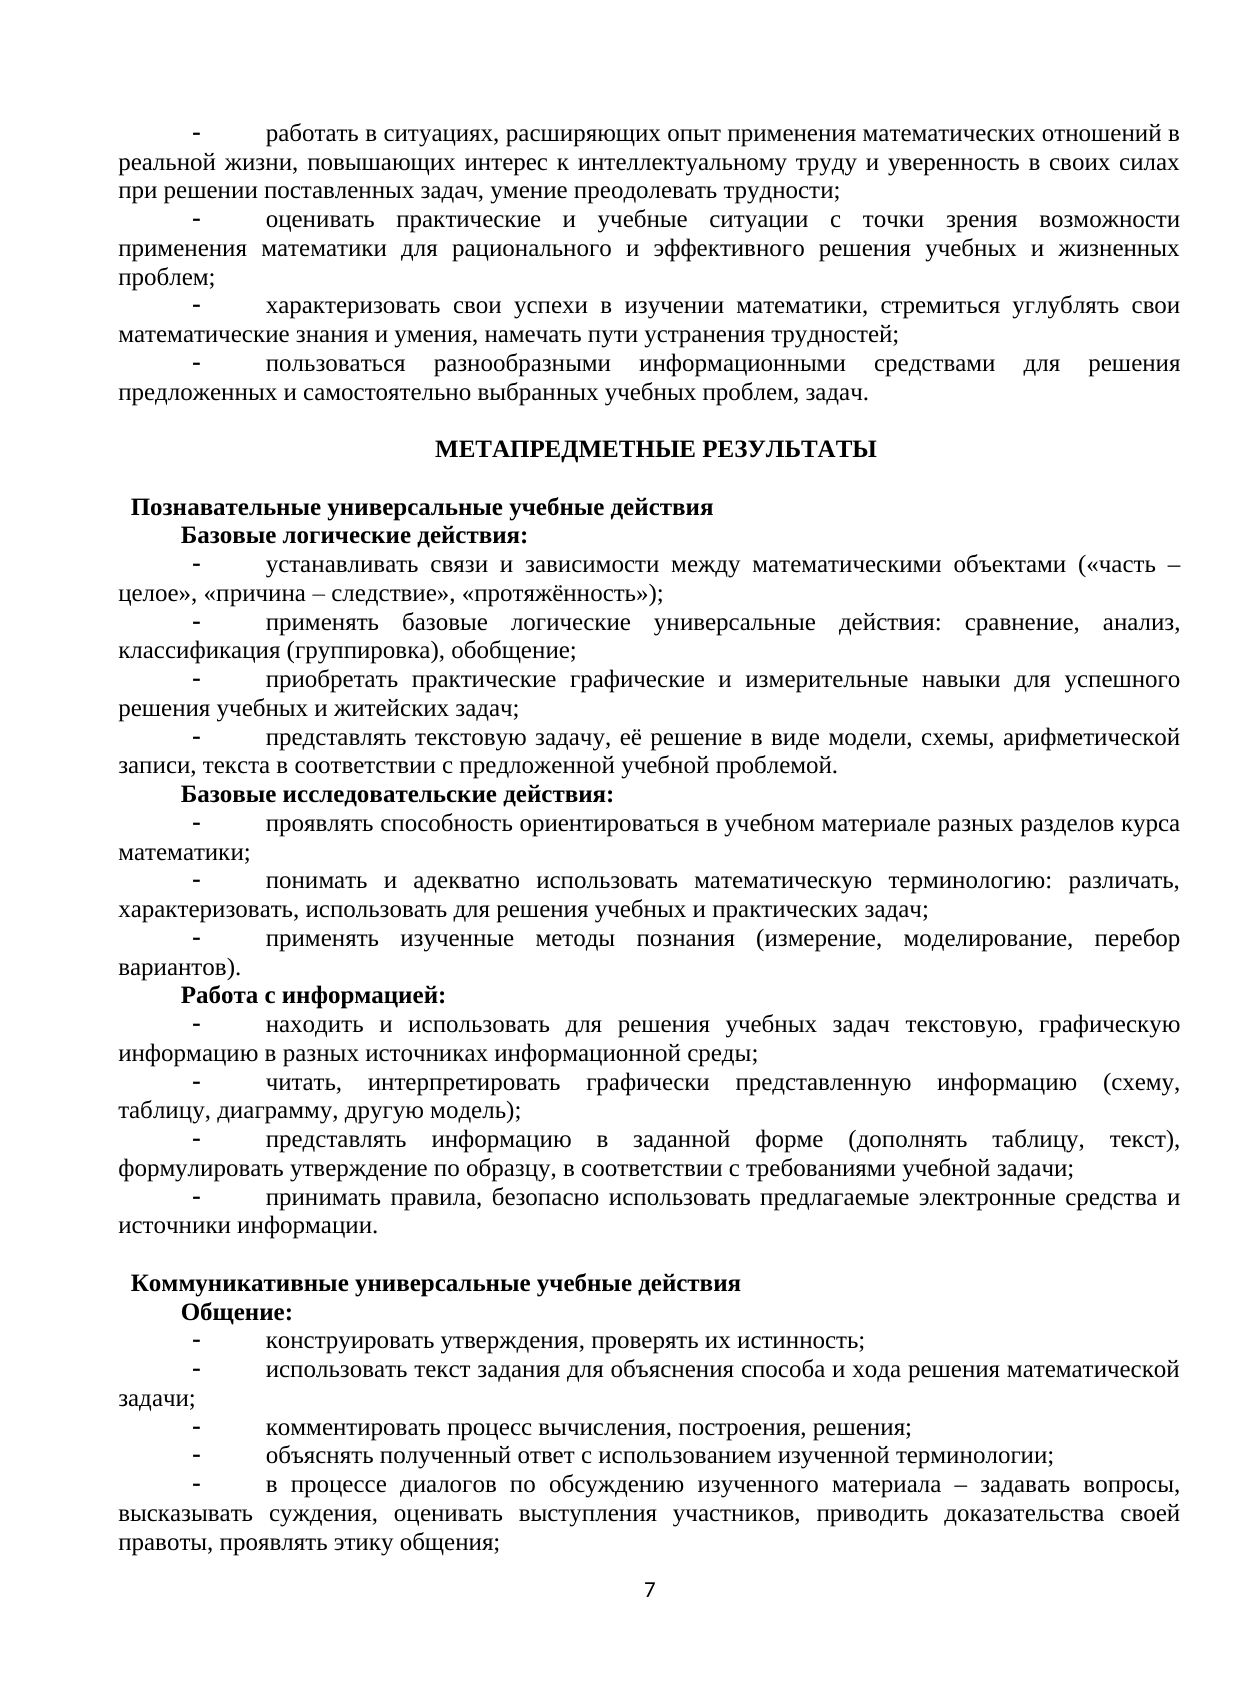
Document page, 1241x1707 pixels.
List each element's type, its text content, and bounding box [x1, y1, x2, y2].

text МЕТАПРЕДМЕТНЫЕ РЕЗУЛЬТАТЫ [131, 434, 1181, 463]
list в процессе диалогов по обсуждению изученного материала – задавать вопросы, высказывать суждения, оценивать выступления участников, приводить доказательства своей правоты, проявлять этику общения; [118, 1469, 1181, 1556]
list характеризовать свои успехи в изучении математики, стремиться углублять свои математические знания и умения, намечать пути устранения трудностей; [118, 291, 1181, 348]
list читать, интерпретировать графически представленную информацию (схему, таблицу, диаграмму, другую модель); [118, 1067, 1181, 1124]
list приобретать практические графические и измерительные навыки для успешного решения учебных и житейских задач; [118, 664, 1181, 722]
list представлять текстовую задачу, её решение в виде модели, схемы, арифметической записи, текста в соответствии с предложенной учебной проблемой. [118, 722, 1181, 779]
text Коммуникативные универсальные учебные действия [131, 1268, 1181, 1297]
list понимать и адекватно использовать математическую терминологию: различать, характеризовать, использовать для решения учебных и практических задач; [118, 866, 1181, 923]
list объяснять полученный ответ с использованием изученной терминологии; [118, 1441, 1181, 1469]
text Работа с информацией: [118, 981, 1181, 1009]
list работать в ситуациях, расширяющих опыт применения математических отношений в реальной жизни, повышающих интерес к интеллектуальному труду и уверенность в своих силах при решении поставленных задач, умение преодолевать трудности; [118, 118, 1181, 204]
list комментировать процесс вычисления, построения, решения; [118, 1412, 1181, 1441]
list проявлять способность ориентироваться в учебном материале разных разделов курса математики; [118, 808, 1181, 866]
list находить и использовать для решения учебных задач текстовую, графическую информацию в разных источниках информационной среды; [118, 1009, 1181, 1067]
text Общение: [118, 1297, 1181, 1326]
list принимать правила, безопасно использовать предлагаемые электронные средства и источники информации. [118, 1182, 1181, 1239]
text Базовые исследовательские действия: [118, 779, 1181, 808]
list представлять информацию в заданной форме (дополнять таблицу, текст), формулировать утверждение по образцу, в соответствии с требованиями учебной задачи; [118, 1124, 1181, 1182]
list конструировать утверждения, проверять их истинность; [118, 1326, 1181, 1354]
text Базовые логические действия: [118, 521, 1181, 549]
list применять базовые логические универсальные действия: сравнение, анализ, классификация (группировка), обобщение; [118, 607, 1181, 664]
list устанавливать связи и зависимости между математическими объектами («часть – целое», «причина – следствие», «протяжённость»); [118, 549, 1181, 607]
list оценивать практические и учебные ситуации с точки зрения возможности применения математики для рационального и эффективного решения учебных и жизненных проблем; [118, 204, 1181, 291]
list использовать текст задания для объяснения способа и хода решения математической задачи; [118, 1354, 1181, 1412]
list пользоваться разнообразными информационными средствами для решения предложенных и самостоятельно выбранных учебных проблем, задач. [118, 348, 1181, 406]
text Познавательные универсальные учебные действия [131, 492, 1181, 521]
list применять изученные методы познания (измерение, моделирование, перебор вариантов). [118, 923, 1181, 981]
